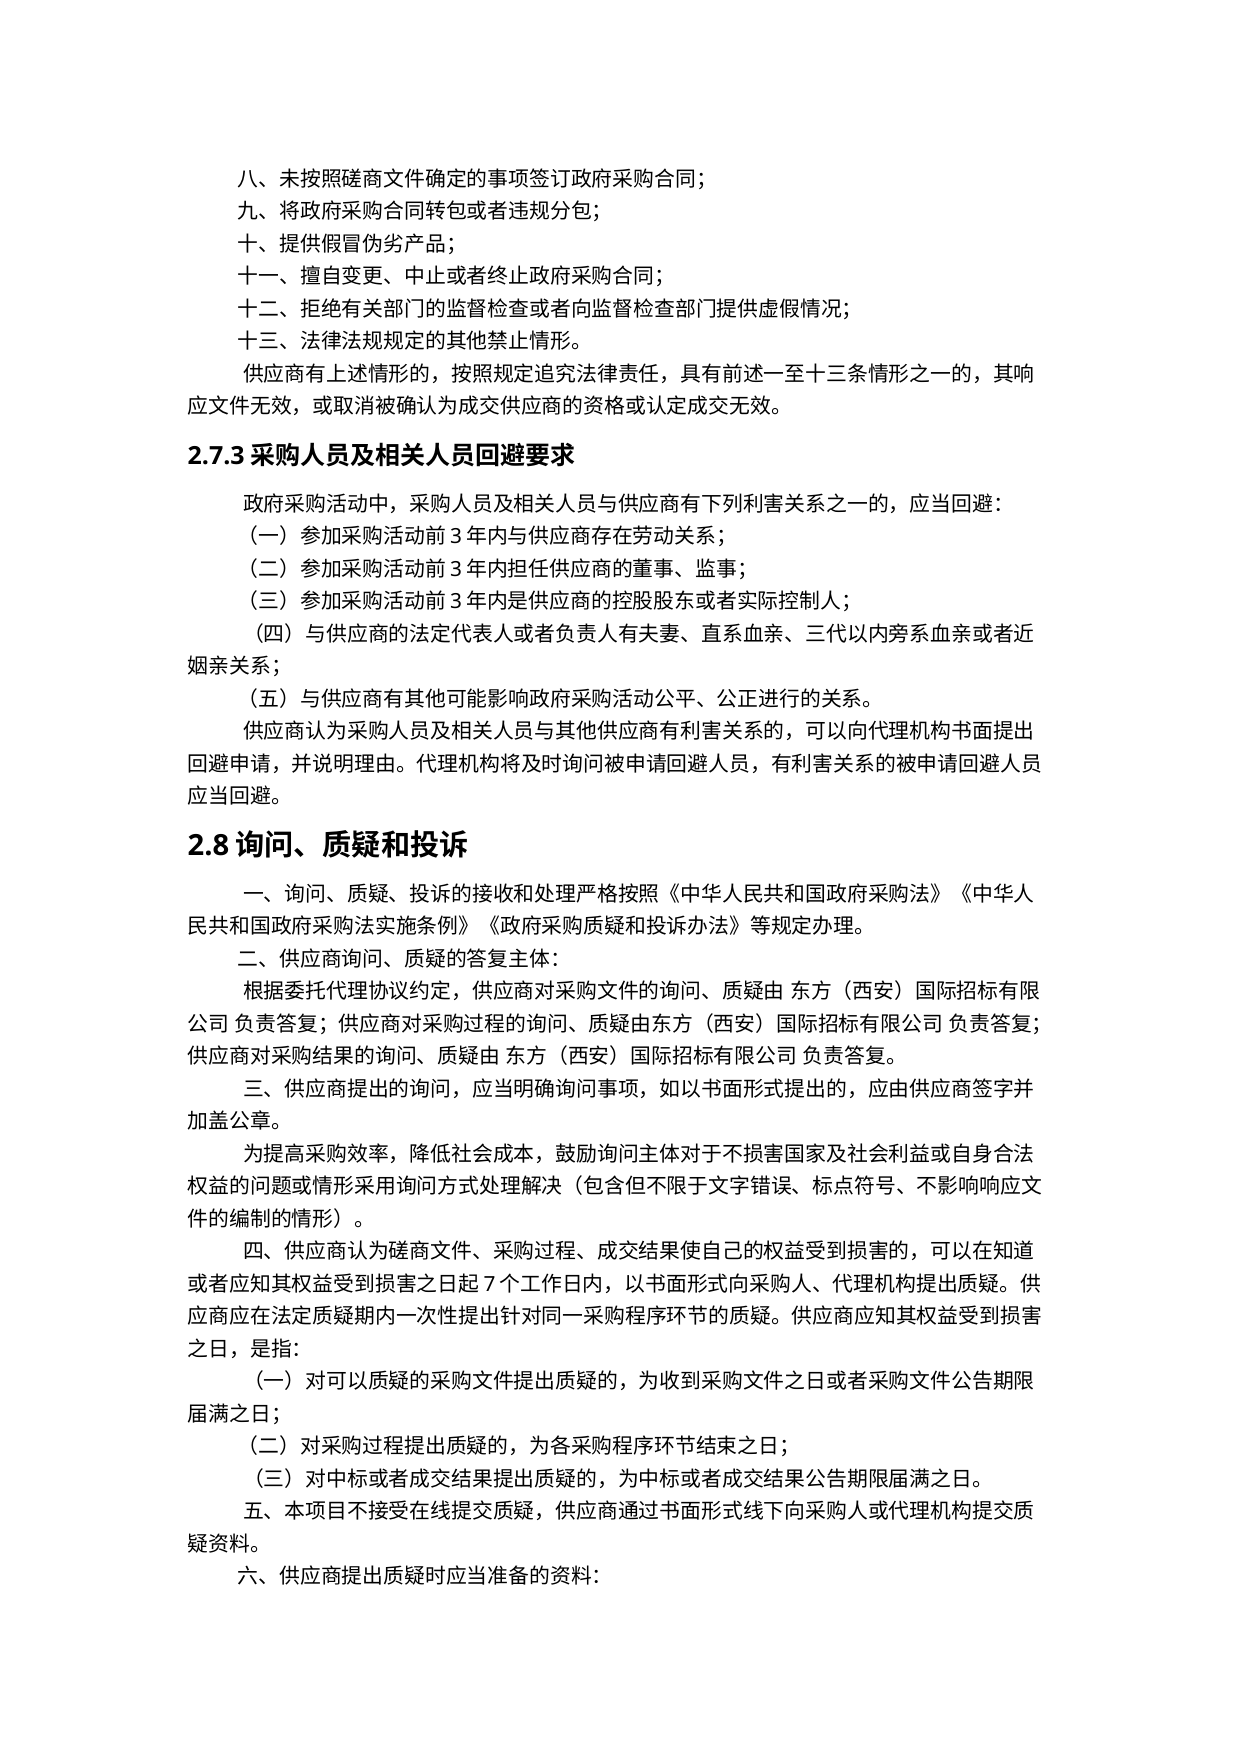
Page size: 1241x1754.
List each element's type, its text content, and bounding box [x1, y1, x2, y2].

text （二）对采购过程提出质疑的，为各采购程序环节结束之日； [187, 1429, 1053, 1462]
text （三）参加采购活动前3年内是供应商的控股股东或者实际控制人； [187, 584, 1053, 617]
text 十一、擅自变更、中止或者终止政府采购合同； [187, 259, 1053, 292]
text 供应商有上述情形的，按照规定追究法律责任，具有前述一至十三条情形之一的，其响应文件无效，或取消被确认为成交供应商的资格或认定成交无效。 [187, 357, 1053, 422]
text 十、提供假冒伪劣产品； [187, 227, 1053, 259]
text （二）参加采购活动前3年内担任供应商的董事、监事； [187, 552, 1053, 584]
text 八、未按照磋商文件确定的事项签订政府采购合同； [187, 162, 1053, 194]
text 供应商认为采购人员及相关人员与其他供应商有利害关系的，可以向代理机构书面提出回避申请，并说明理由。代理机构将及时询问被申请回避人员，有利害关系的被申请回避人员应当回避。 [187, 714, 1053, 812]
text 六、供应商提出质疑时应当准备的资料： [187, 1559, 1053, 1592]
text 2.8询问、质疑和投诉 [187, 812, 1053, 877]
text 十三、法律法规规定的其他禁止情形。 [187, 324, 1053, 357]
text 为提高采购效率，降低社会成本，鼓励询问主体对于不损害国家及社会利益或自身合法权益的问题或情形采用询问方式处理解决（包含但不限于文字错误、标点符号、不影响响应文件的编制的情形）。 [187, 1137, 1053, 1234]
text 四、供应商认为磋商文件、采购过程、成交结果使自己的权益受到损害的，可以在知道或者应知其权益受到损害之日起7个工作日内，以书面形式向采购人、代理机构提出质疑。供应商应在法定质疑期内一次性提出针对同一采购程序环节的质疑。供应商应知其权益受到损害之日，是指： [187, 1234, 1053, 1364]
text （四）与供应商的法定代表人或者负责人有夫妻、直系血亲、三代以内旁系血亲或者近姻亲关系； [187, 617, 1053, 682]
text 2.7.3采购人员及相关人员回避要求 [187, 422, 1053, 487]
text 政府采购活动中，采购人员及相关人员与供应商有下列利害关系之一的，应当回避： [187, 487, 1053, 519]
text （一）对可以质疑的采购文件提出质疑的，为收到采购文件之日或者采购文件公告期限届满之日； [187, 1364, 1053, 1429]
text 根据委托代理协议约定，供应商对采购文件的询问、质疑由 东方（西安）国际招标有限公司 负责答复；供应商对采购过程的询问、质疑由东方（西安）国际招标有限公司 负责答复；供应商对采购结果的询问、质疑由 东方（西安）国际招标有限公司 负责答复。 [187, 974, 1053, 1072]
text （一）参加采购活动前3年内与供应商存在劳动关系； [187, 519, 1053, 552]
text （五）与供应商有其他可能影响政府采购活动公平、公正进行的关系。 [187, 682, 1053, 714]
text （三）对中标或者成交结果提出质疑的，为中标或者成交结果公告期限届满之日。 [187, 1462, 1053, 1494]
text 五、本项目不接受在线提交质疑，供应商通过书面形式线下向采购人或代理机构提交质疑资料。 [187, 1494, 1053, 1559]
text 十二、拒绝有关部门的监督检查或者向监督检查部门提供虚假情况； [187, 292, 1053, 324]
text 三、供应商提出的询问，应当明确询问事项，如以书面形式提出的，应由供应商签字并加盖公章。 [187, 1072, 1053, 1137]
text 二、供应商询问、质疑的答复主体： [187, 942, 1053, 974]
text 一、询问、质疑、投诉的接收和处理严格按照《中华人民共和国政府采购法》《中华人民共和国政府采购法实施条例》《政府采购质疑和投诉办法》等规定办理。 [187, 877, 1053, 942]
text 九、将政府采购合同转包或者违规分包； [187, 194, 1053, 227]
